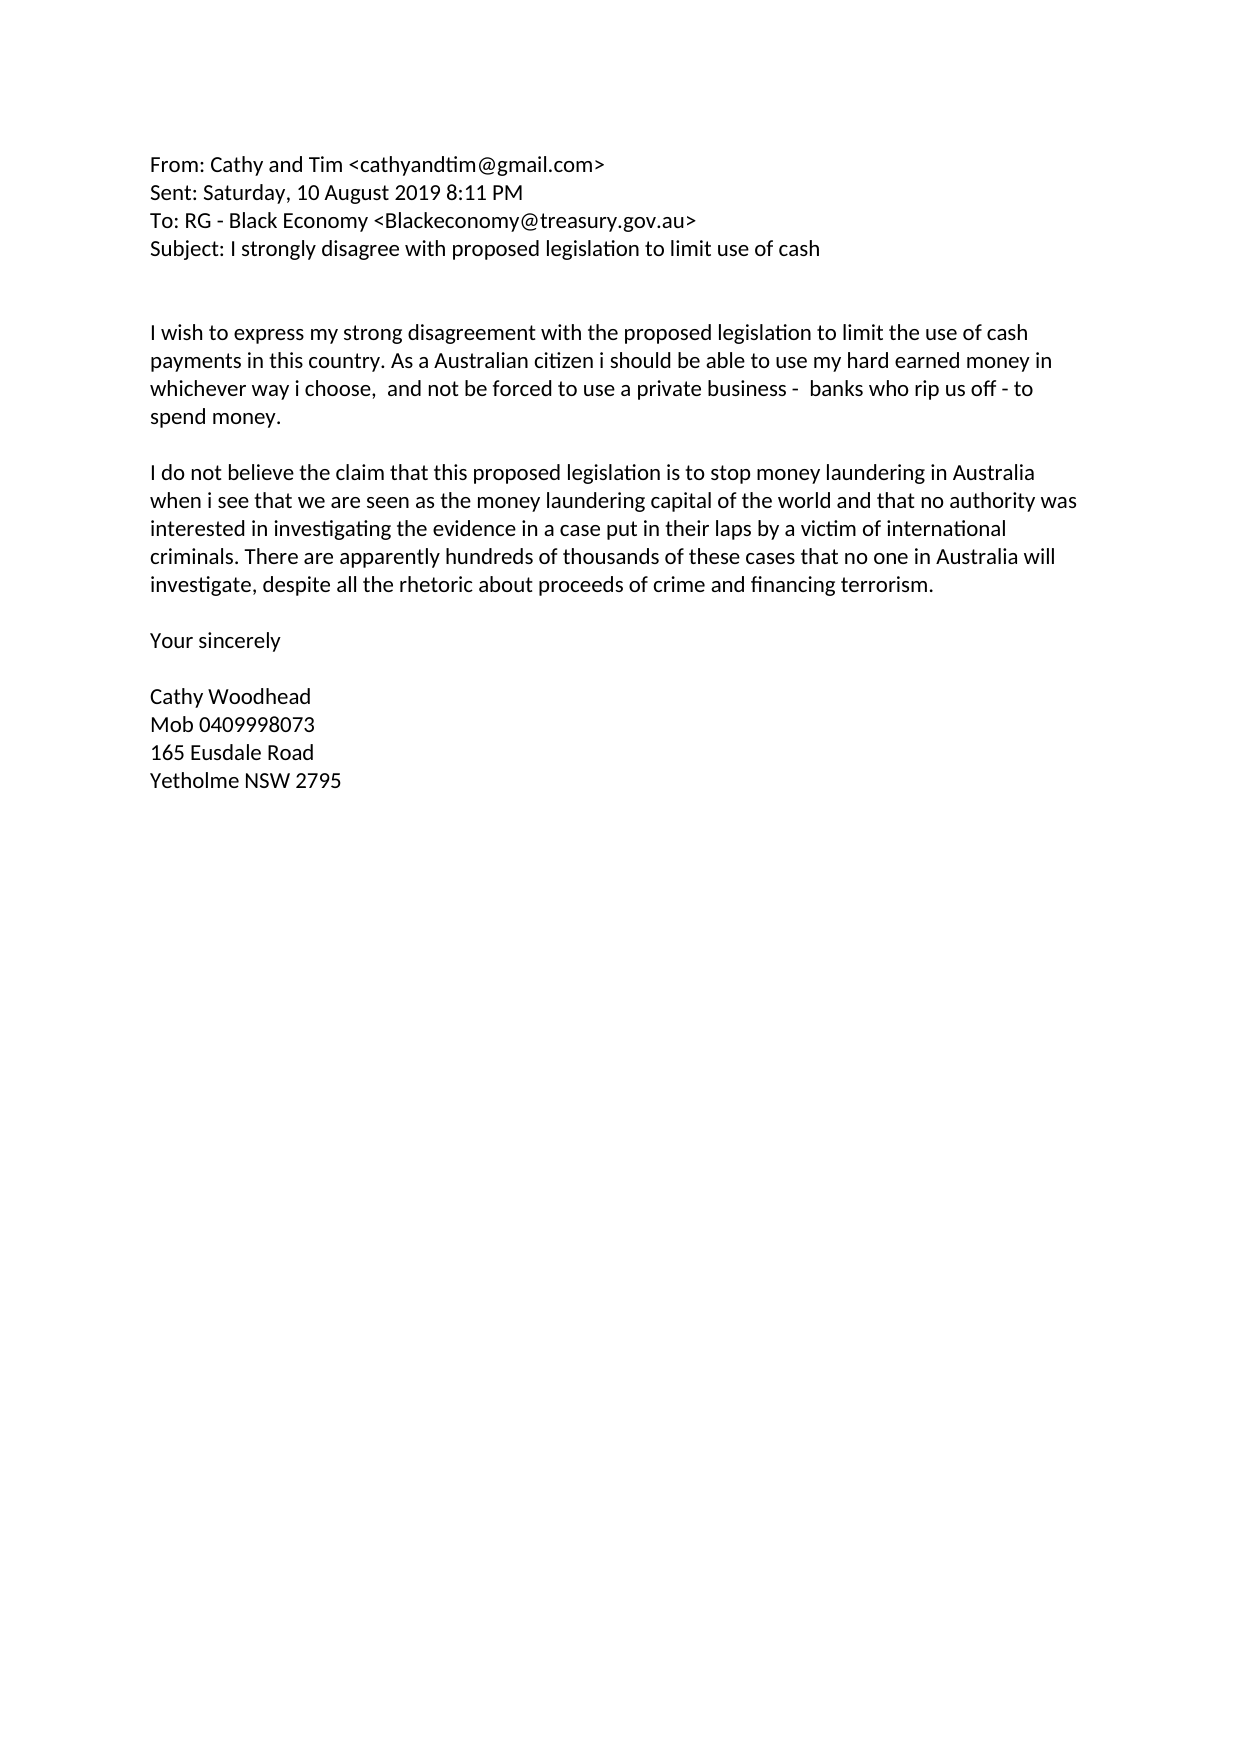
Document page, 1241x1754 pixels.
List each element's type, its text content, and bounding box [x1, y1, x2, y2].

text From: Cathy and Tim <cathyandtim@gmail.com> Sent: Saturday, 10 August 2019 8:11 PM To: RG - Black Economy <Blackeconomy@treasury.gov.au> Subject: I strongly disagree with proposed legislation to limit use of cash [150, 150, 1090, 262]
text Your sincerely [150, 626, 1090, 654]
text Cathy Woodhead [150, 682, 1090, 710]
text 165 Eusdale Road [150, 738, 1090, 766]
text Yetholme NSW 2795 [150, 766, 1090, 794]
text I do not believe the claim that this proposed legislation is to stop money laundering in Australia when i see that we are seen as the money laundering capital of the world and that no authority was interested in investigating the evidence in a case put in their laps by a victim of international criminals. There are apparently hundreds of thousands of these cases that no one in Australia will investigate, despite all the rhetoric about proceeds of crime and financing terrorism. [150, 458, 1090, 598]
text I wish to express my strong disagreement with the proposed legislation to limit the use of cash payments in this country. As a Australian citizen i should be able to use my hard earned money in whichever way i choose, and not be forced to use a private business - banks who rip us off - to spend money. [150, 318, 1090, 430]
text Mob 0409998073 [150, 710, 1090, 738]
